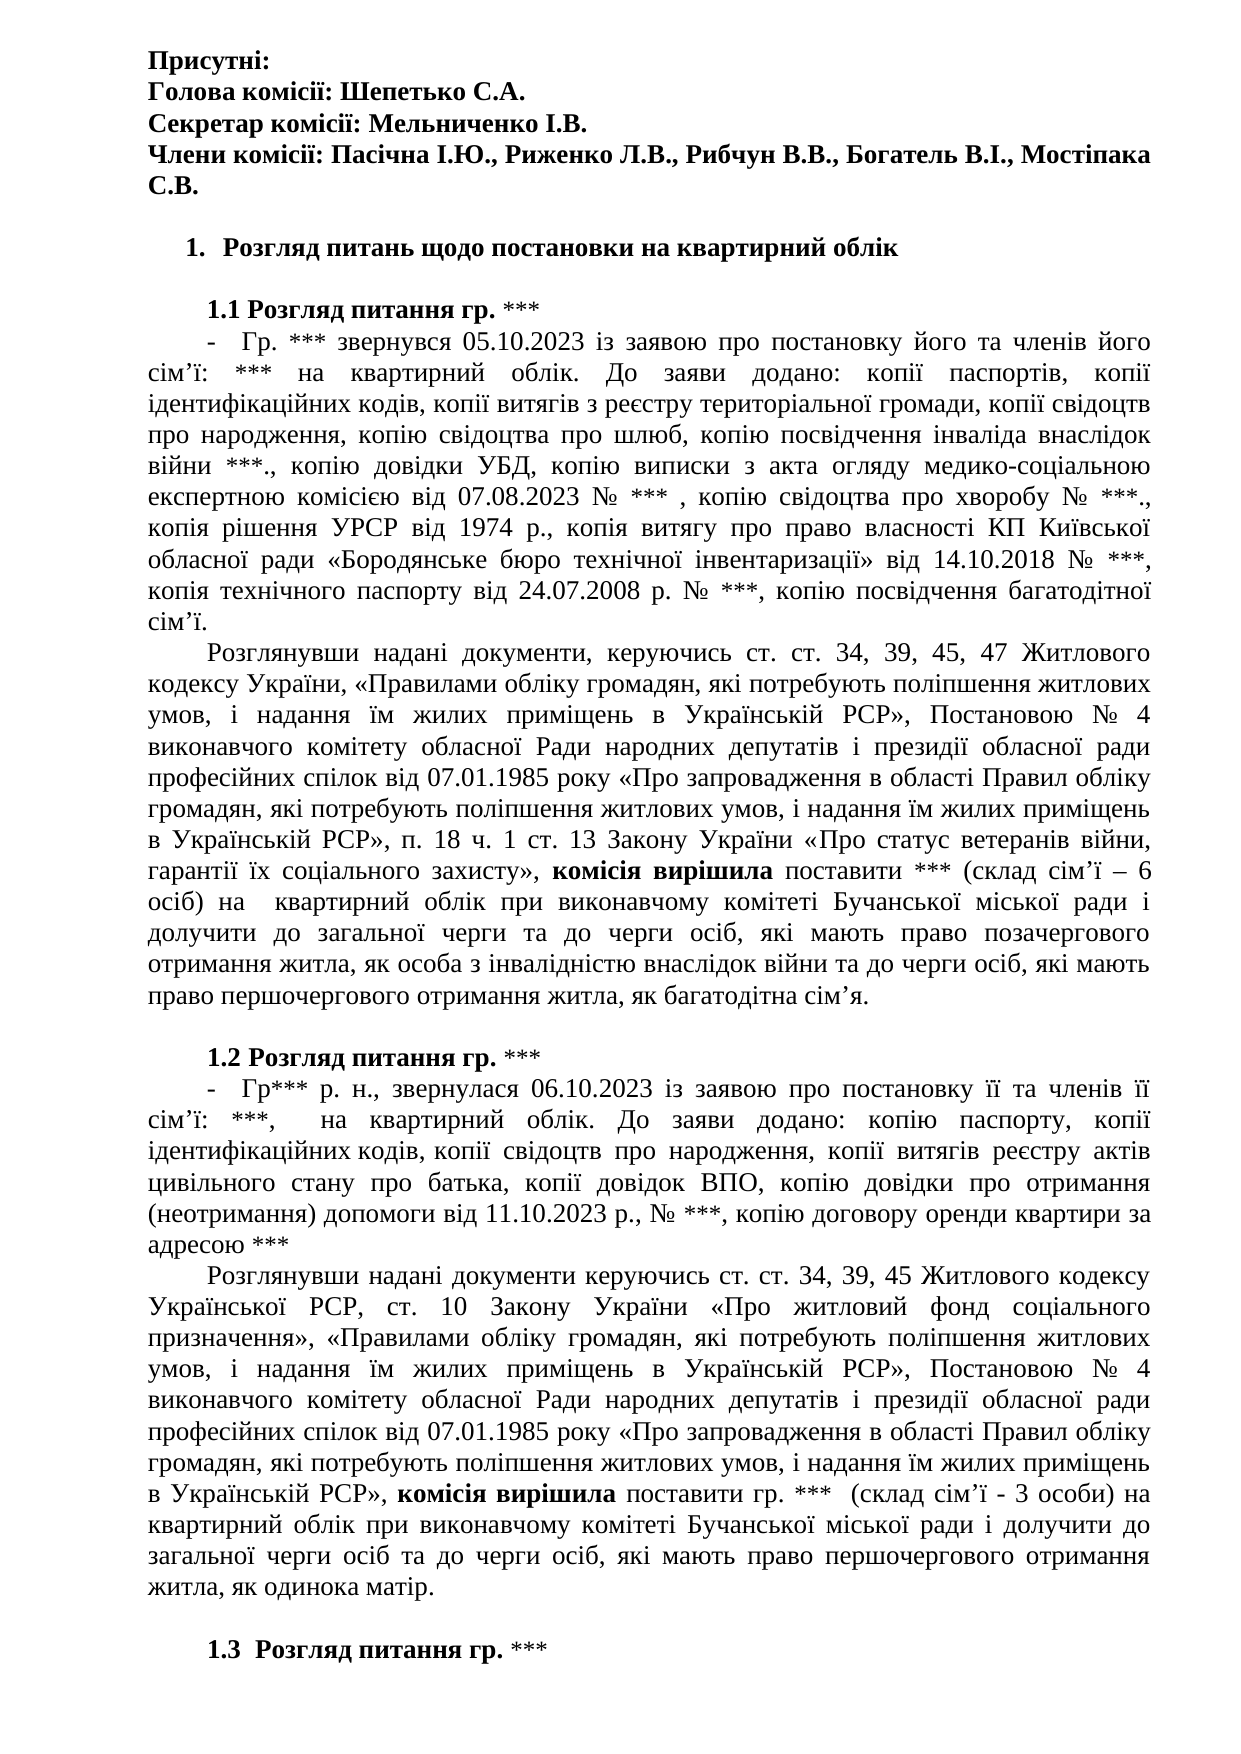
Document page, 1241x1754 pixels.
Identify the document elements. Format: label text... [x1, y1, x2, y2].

text Голова комісії: Шепетько С.А. [148, 76, 1152, 107]
text Розглянувши надані документи, керуючись ст. ст. 34, 39, 45, 47 Житлового кодексу України, «Правилами обліку громадян, які потребують поліпшення житлових умов, і надання їм жилих приміщень в Українській РСР», Постановою № 4 виконавчого комітету обласної Ради народних депутатів і президії обласної ради професійних спілок від 07.01.1985 року «Про запровадження в області Правил обліку громадян, які потребують поліпшення житлових умов, і надання їм жилих приміщень в Українській РСР», п. 18 ч. 1 ст. 13 Закону України «Про статус ветеранів війни, гарантії їх соціального захисту», комісія вирішила поставити *** (склад сім’ї – 6 осіб) на квартирний облік при виконавчому комітеті Бучанської міської ради і долучити до загальної черги та до черги осіб, які мають право позачергового отримання житла, як особа з інвалідністю внаслідок війни та до черги осіб, які мають право першочергового отримання житла, як багатодітна сім’я. [148, 636, 1152, 1010]
text Розглянувши надані документи керуючись ст. ст. 34, 39, 45 Житлового кодексу Української РСР, ст. 10 Закону України «Про житловий фонд соціального призначення», «Правилами обліку громадян, які потребують поліпшення житлових умов, і надання їм жилих приміщень в Українській РСР», Постановою № 4 виконавчого комітету обласної Ради народних депутатів і президії обласної ради професійних спілок від 07.01.1985 року «Про запровадження в області Правил обліку громадян, які потребують поліпшення житлових умов, і надання їм жилих приміщень в Українській РСР», комісія вирішила поставити гр. *** (склад сім’ї - 3 особи) на квартирний облік при виконавчому комітеті Бучанської міської ради і долучити до загальної черги осіб та до черги осіб, які мають право першочергового отримання житла, як одинока матір. [148, 1259, 1152, 1602]
text Секретар комісії: Мельниченко І.В. [148, 107, 1152, 138]
text Члени комісії: Пасічна І.Ю., Риженко Л.В., Рибчун В.В., Богатель В.І., Мостіпака С.В. [148, 138, 1152, 200]
list Розгляд питання гр. *** [207, 1633, 1152, 1664]
text Присутні: [148, 44, 1152, 76]
list Розгляд питань щодо постановки на квартирний облік [185, 231, 1152, 262]
list Розгляд питання гр. *** [207, 1041, 1152, 1072]
text 1.1 Розгляд питання гр. *** [177, 293, 1152, 325]
list Гр*** р. н., звернулася 06.10.2023 із заявою про постановку її та членів її сім’ї: ***, на квартирний облік. До заяви додано: копію паспорту, копії ідентифікаційних кодів, копії свідоцтв про народження, копії витягів реєстру актів цивільного стану про батька, копії довідок ВПО, копію довідки про отримання (неотримання) допомоги від 11.10.2023 р., № ***, копію договору оренди квартири за адресою *** [148, 1072, 1152, 1259]
list Гр. *** звернувся 05.10.2023 із заявою про постановку його та членів його сім’ї: *** на квартирний облік. До заяви додано: копії паспортів, копії ідентифікаційних кодів, копії витягів з реєстру територіальної громади, копії свідоцтв про народження, копію свідоцтва про шлюб, копію посвідчення інваліда внаслідок війни ***., копію довідки УБД, копію виписки з акта огляду медико-соціальною експертною комісією від 07.08.2023 № *** , копію свідоцтва про хворобу № ***., копія рішення УРСР від 1974 р., копія витягу про право власності КП Київської обласної ради «Бородянське бюро технічної інвентаризації» від 14.10.2018 № ***, копія технічного паспорту від 24.07.2008 р. № ***, копію посвідчення багатодітної сім’ї. [148, 325, 1152, 636]
